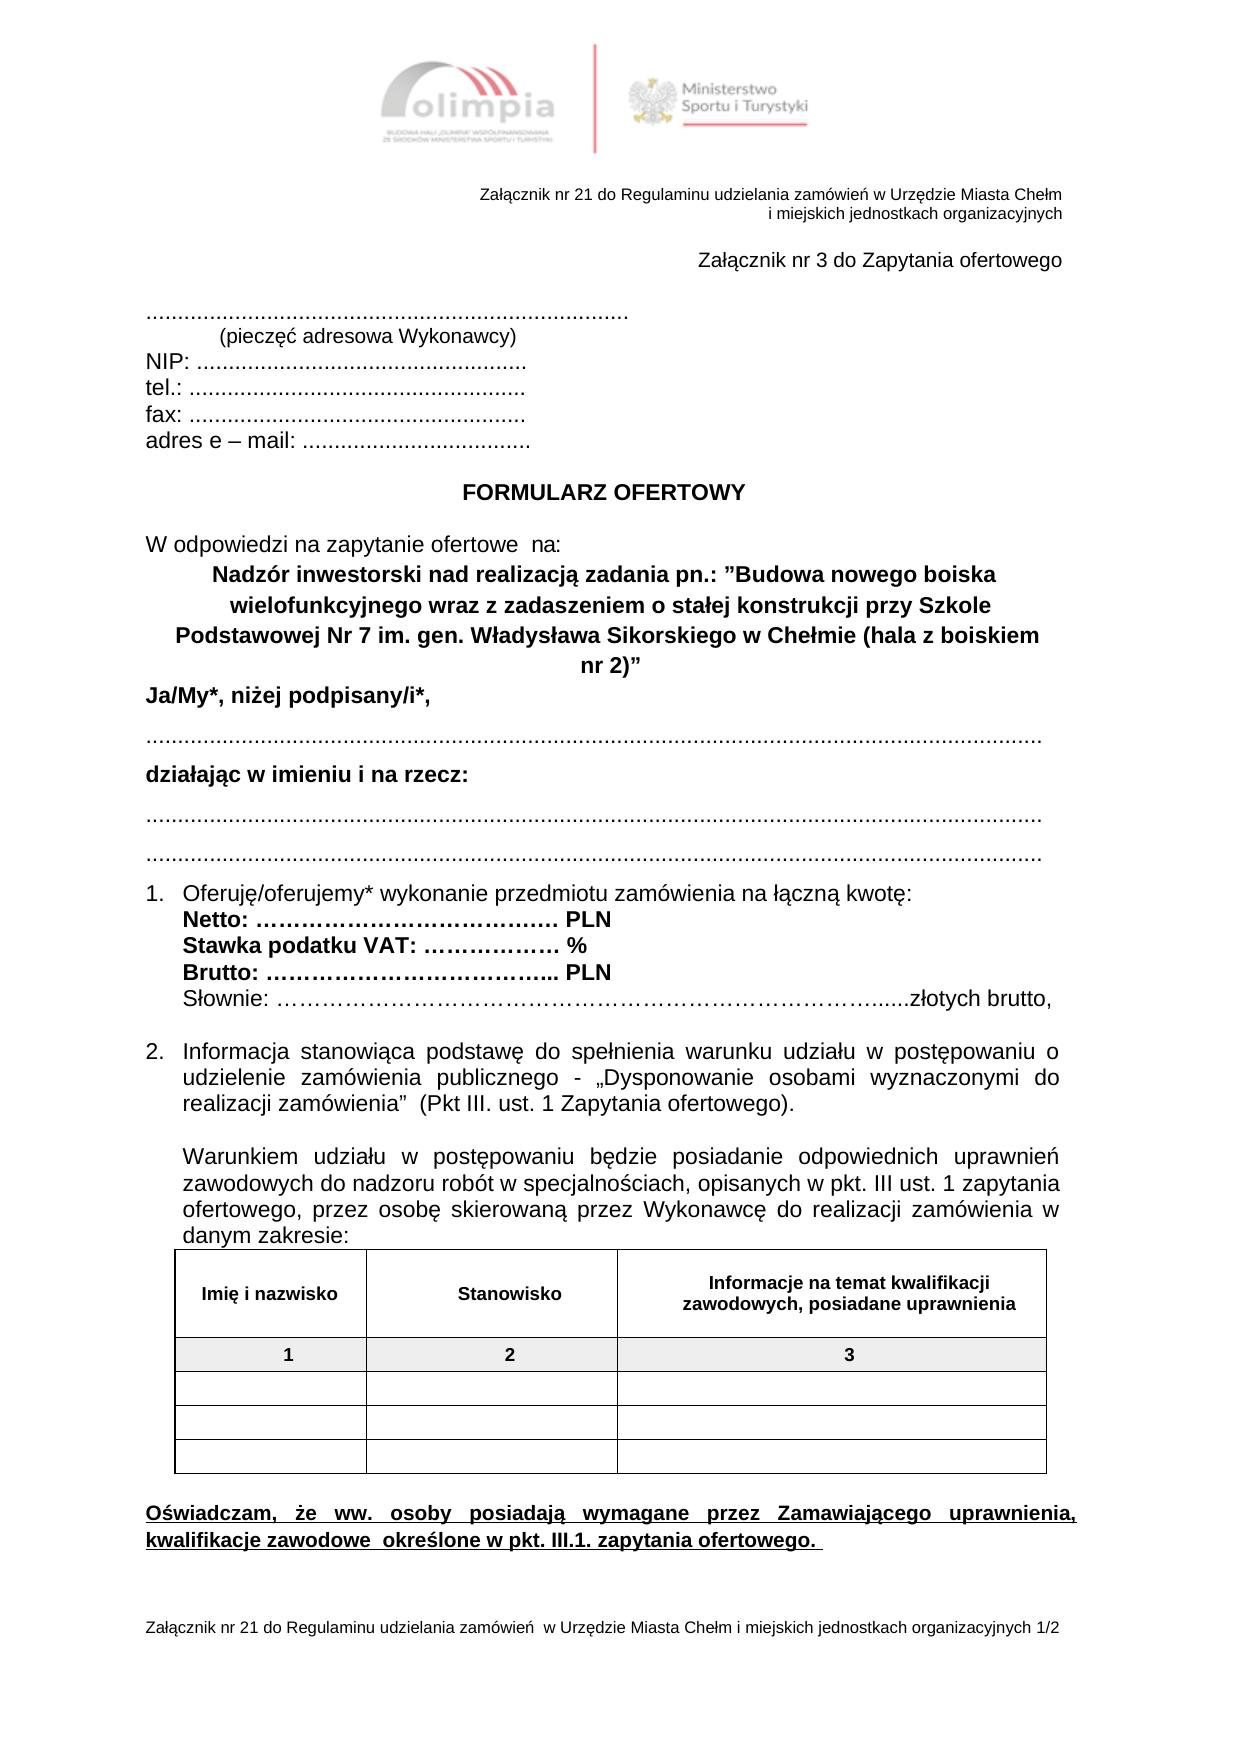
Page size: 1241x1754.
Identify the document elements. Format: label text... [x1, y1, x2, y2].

table_cell 3 [618, 1338, 1046, 1371]
table_cell 2 [367, 1338, 617, 1371]
text Warunkiem udziału w postępowaniu będzie posiadanie odpowiednich uprawnień zawodowych do nadzoru robót w specjalnościach, opisanych w pkt. III ust. 1 zapytania ofertowego, przez osobę skierowaną przez Wykonawcę do realizacji zamówienia w danym zakresie: [182, 1143, 1060, 1248]
text tel.: ..................................................... [145, 374, 1062, 401]
text Brutto: ………………………………... PLN [182, 959, 1060, 985]
table_cell [618, 1440, 1046, 1473]
text Oświadczam, że ww. osoby posiadają wymagane przez Zamawiającego uprawnienia, kwalifikacje zawodowe określone w pkt. III.1. zapytania ofertowego. [145, 1501, 1077, 1522]
text ............................................................................ [145, 298, 1062, 324]
text Załącznik nr 3 do Zapytania ofertowego [145, 247, 1062, 271]
text fax: ..................................................... [145, 401, 1062, 427]
text W odpowiedzi na zapytanie ofertowe na: [145, 531, 1062, 557]
table_cell [176, 1440, 366, 1473]
text adres e – mail: .................................... [145, 427, 1062, 453]
table_header Informacje na temat kwalifikacji zawodowych, posiadane uprawnienia [618, 1250, 1046, 1337]
text Netto: ……………………………….… PLN [182, 906, 1060, 932]
subtitle FORMULARZ OFERTOWY [145, 478, 1062, 505]
table_header Imię i nazwisko [176, 1250, 366, 1337]
text Stawka podatku VAT: ……………… % [182, 932, 1060, 959]
text Oświadczam, że ww. osoby posiadają wymagane przez Zamawiającego uprawnienia, kwalifikacje zawodowe określone w pkt. III.1. zapytania ofertowego. [145, 1523, 1077, 1552]
text Słownie: ……………………………………………………………………......złotych brutto, [182, 985, 1060, 1011]
table_cell [367, 1372, 617, 1405]
table_cell [176, 1406, 366, 1439]
text Ja/My*, niżej podpisany/i*, ............................................................................................................................................. [145, 682, 1077, 748]
table_cell [367, 1406, 617, 1439]
table_cell [618, 1406, 1046, 1439]
list Informacja stanowiąca podstawę do spełnienia warunku udziału w postępowaniu o udzielenie zamówienia publicznego - „Dysponowanie osobami wyznaczonymi do realizacji zamówienia” (Pkt III. ust. 1 Zapytania ofertowego). [145, 1038, 1060, 1117]
list Oferuję/oferujemy* wykonanie przedmiotu zamówienia na łączną kwotę: [145, 879, 1060, 906]
text Nadzór inwestorski nad realizacją zadania pn.: ”Budowa nowego boiska wielofunkcyjnego wraz z zadaszeniem o stałej konstrukcji przy Szkole Podstawowej Nr 7 im. gen. Władysława Sikorskiego w Chełmie (hala z boiskiem nr 2)” [145, 561, 1062, 678]
subtitle NIP: .................................................... [145, 348, 1062, 374]
table_cell [618, 1372, 1046, 1405]
text (pieczęć adresowa Wykonawcy) [145, 324, 1062, 348]
table_cell [367, 1440, 617, 1473]
text działając w imieniu i na rzecz: ............................................................................................................................................. [145, 761, 1077, 827]
table_cell 1 [176, 1338, 366, 1371]
text ............................................................................................................................................. [145, 840, 1077, 866]
table_header Stanowisko [367, 1250, 617, 1337]
table_cell [176, 1372, 366, 1405]
picture [330, 44, 878, 185]
